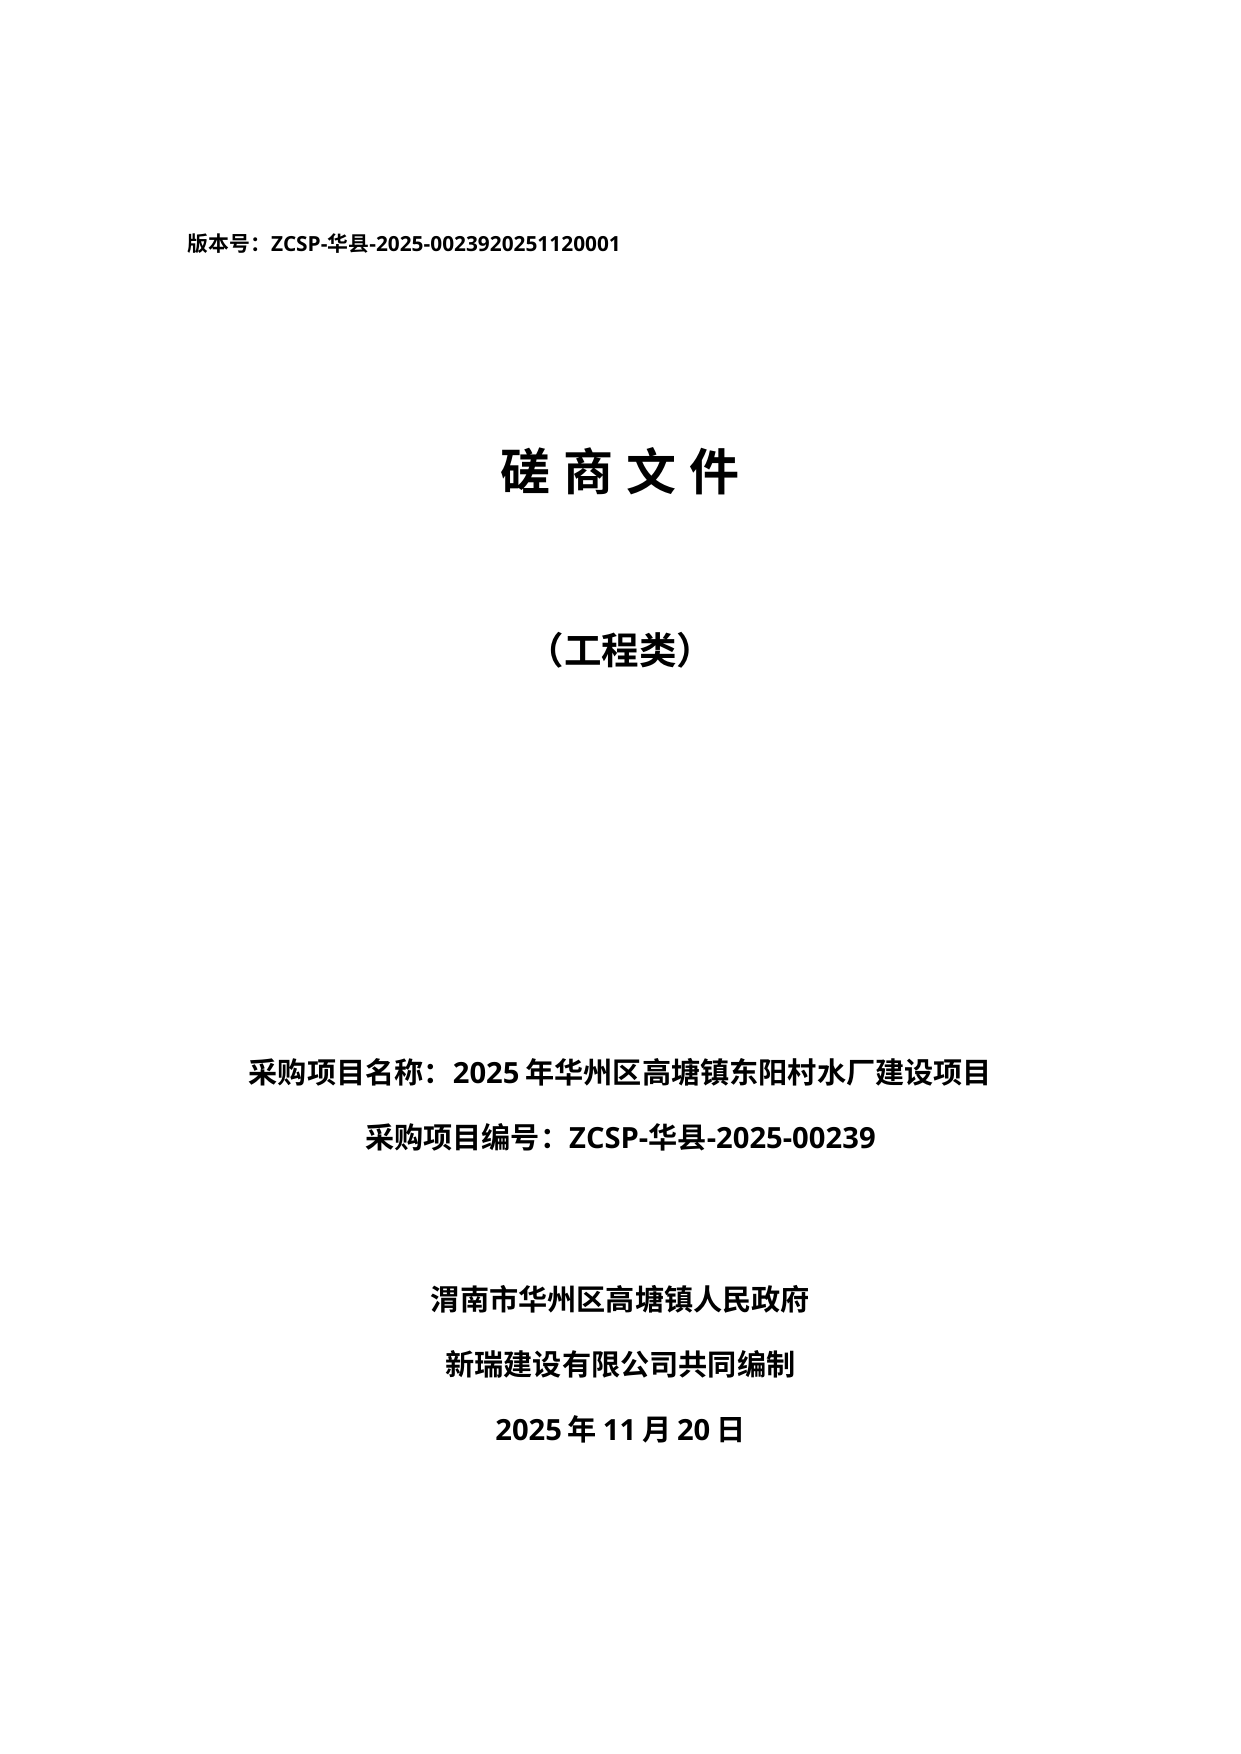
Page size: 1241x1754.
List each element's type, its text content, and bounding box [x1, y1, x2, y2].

text （工程类） [187, 617, 1053, 1039]
text 磋 商 文 件 [187, 422, 1053, 617]
text 版本号：ZCSP-华县-2025-0023920251120001 [187, 227, 1053, 422]
text 采购项目编号：ZCSP-华县-2025-00239 [187, 1104, 1053, 1267]
text 2025年11月20日 [187, 1397, 1053, 1462]
text 渭南市华州区高塘镇人民政府 [187, 1267, 1053, 1332]
text 新瑞建设有限公司共同编制 [187, 1332, 1053, 1397]
text 采购项目名称：2025年华州区高塘镇东阳村水厂建设项目 [187, 1039, 1053, 1104]
